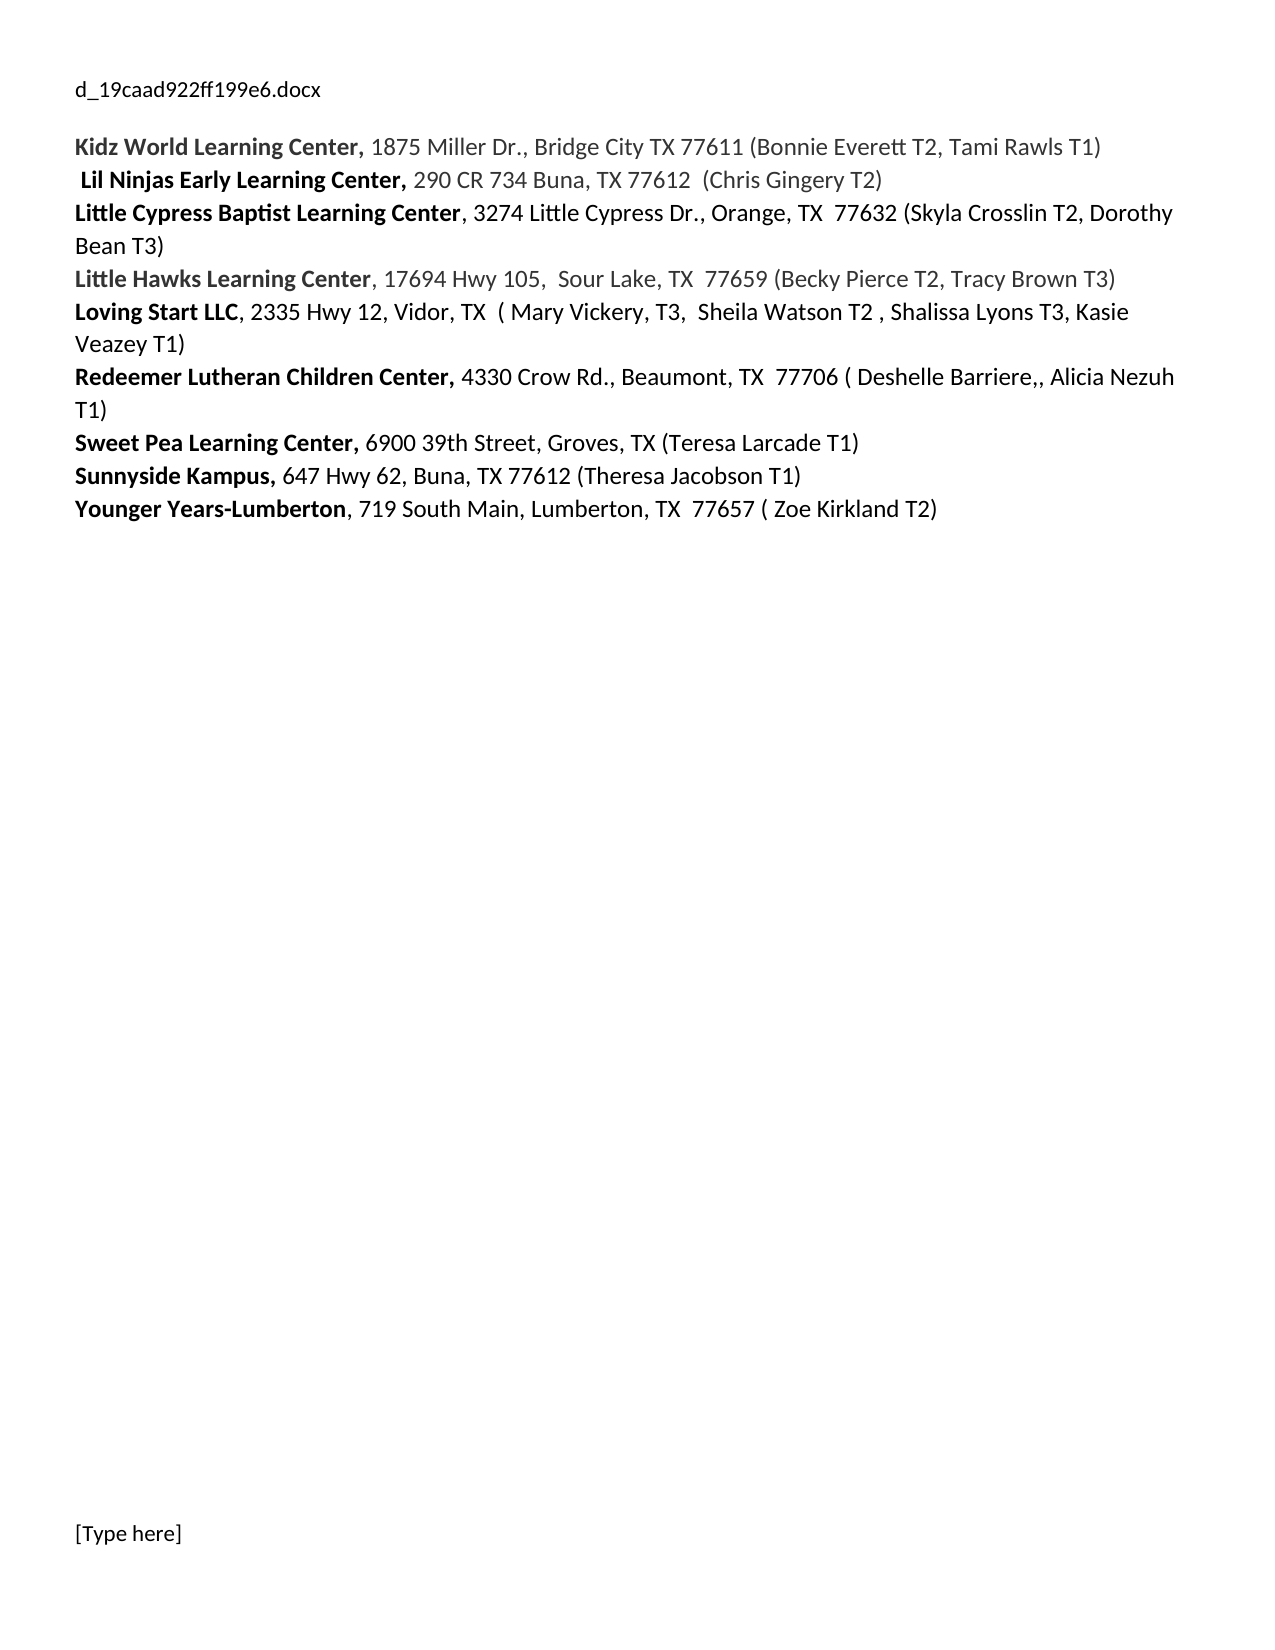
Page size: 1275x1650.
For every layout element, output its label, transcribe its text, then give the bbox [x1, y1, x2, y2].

text Little Hawks Learning Center, 17694 Hwy 105, Sour Lake, TX 77659 (Becky Pierce T2, Tracy Brown T3) [75, 263, 1200, 293]
text Little Cypress Baptist Learning Center, 3274 Little Cypress Dr., Orange, TX 77632 (Skyla Crosslin T2, Dorothy Bean T3) [75, 197, 1200, 260]
text Loving Start LLC, 2335 Hwy 12, Vidor, TX ( Mary Vickery, T3, Sheila Watson T2 , Shalissa Lyons T3, Kasie Veazey T1) [75, 296, 1200, 359]
text Sweet Pea Learning Center, 6900 39th Street, Groves, TX (Teresa Larcade T1) [75, 427, 1200, 458]
text Sunnyside Kampus, 647 Hwy 62, Buna, TX 77612 (Theresa Jacobson T1) [75, 460, 1200, 491]
text Kidz World Learning Center, 1875 Miller Dr., Bridge City TX 77611 (Bonnie Everett T2, Tami Rawls T1) [75, 131, 1200, 162]
text Lil Ninjas Early Learning Center, 290 CR 734 Buna, TX 77612 (Chris Gingery T2) [75, 164, 1200, 194]
text Redeemer Lutheran Children Center, 4330 Crow Rd., Beaumont, TX 77706 ( Deshelle Barriere,, Alicia Nezuh T1) [75, 361, 1200, 425]
text Younger Years-Lumberton, 719 South Main, Lumberton, TX 77657 ( Zoe Kirkland T2) [75, 493, 1200, 524]
